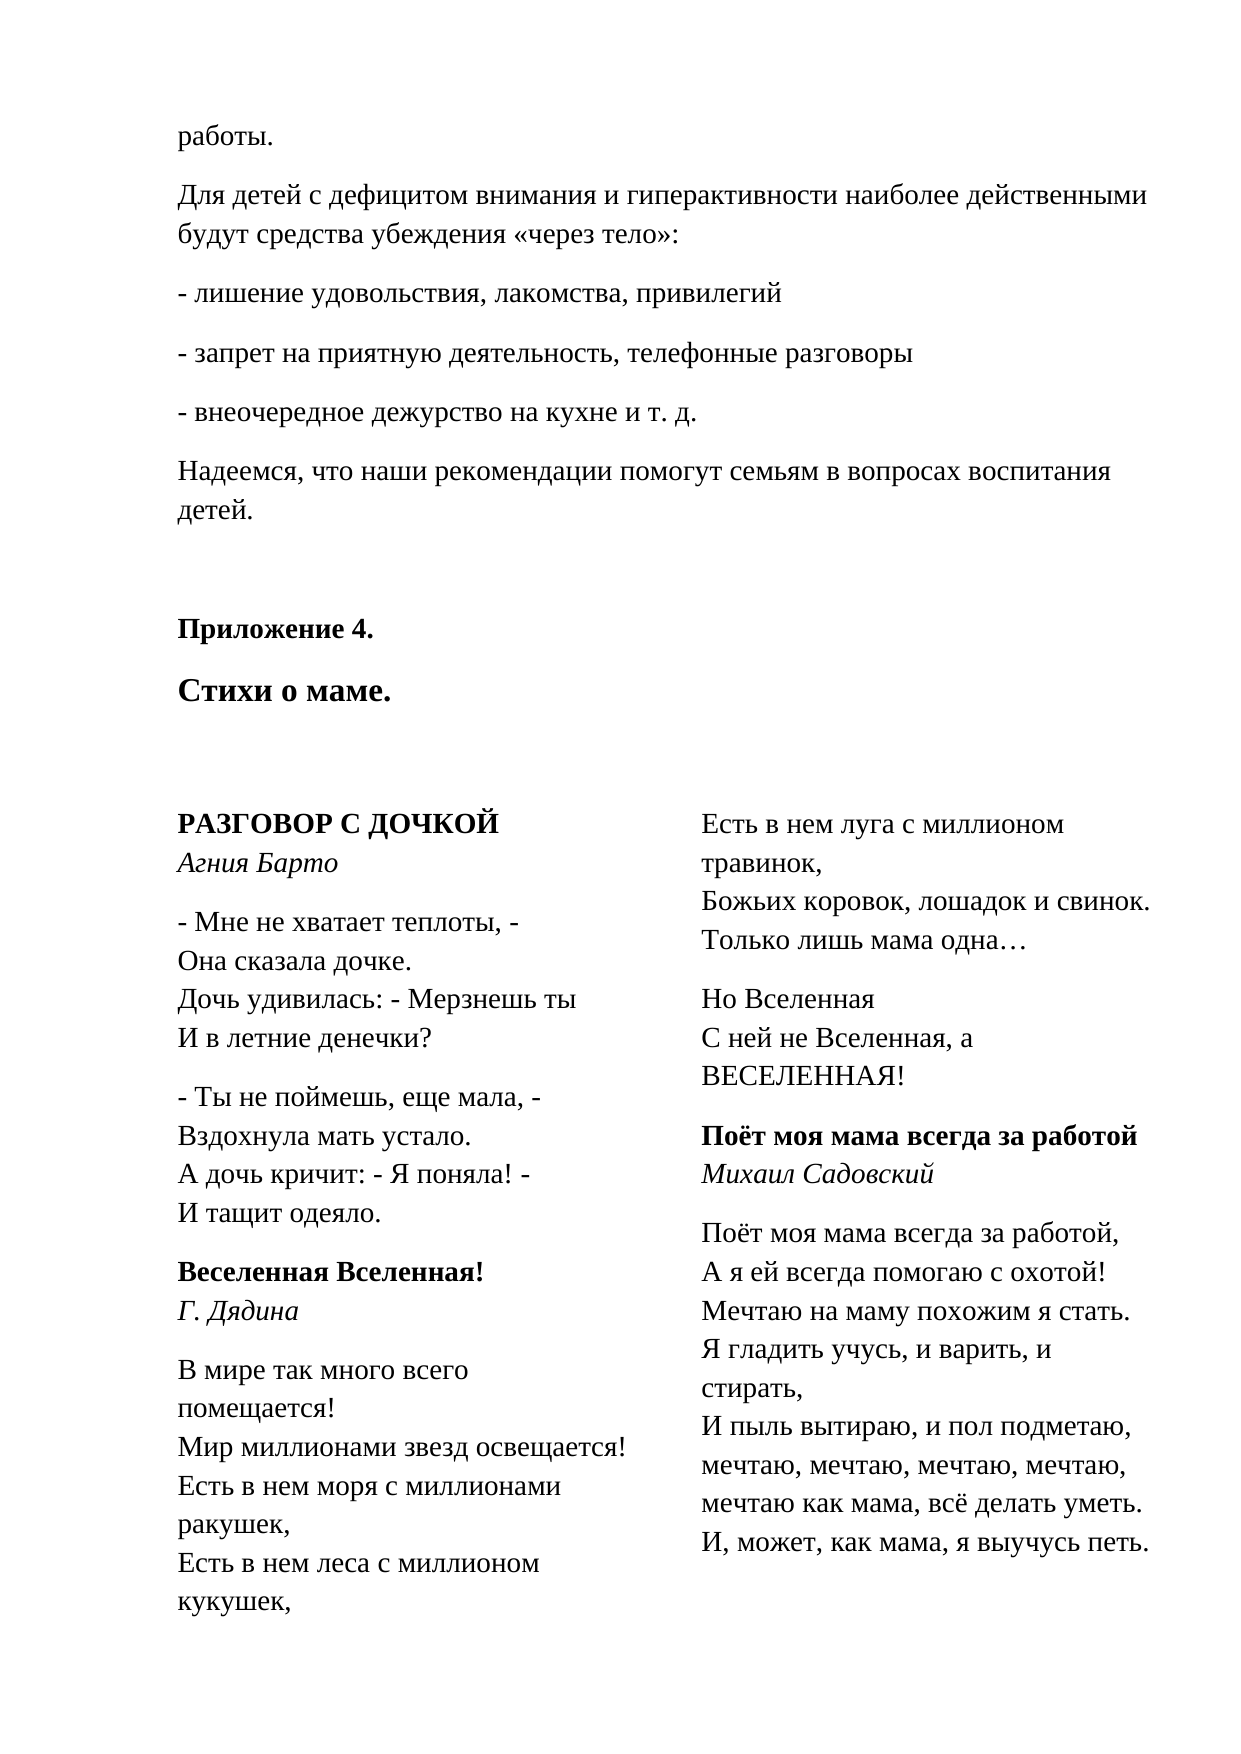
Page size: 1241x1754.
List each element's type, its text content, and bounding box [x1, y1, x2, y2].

text Поёт моя мама всегда за работой, А я ей всегда помогаю с охотой! Мечтаю на маму похожим я стать. Я гладить учусь, и варить, и стирать, И пыль вытираю, и пол подметаю, мечтаю, мечтаю, мечтаю, мечтаю, мечтаю как мама, всё делать уметь. И, может, как мама, я выучусь петь. [701, 1216, 1152, 1557]
text Надеемся, что наши рекомендации помогут семьям в вопросах воспитания детей. [177, 453, 1152, 526]
text Приложение 4. [177, 611, 1152, 644]
text Стихи о маме. [177, 670, 1152, 708]
text Веселенная Вселенная! Г. Дядина [177, 1254, 627, 1326]
text В мире так много всего помещается! Мир миллионами звезд освещается! Есть в нем моря с миллионами ракушек, Есть в нем леса с миллионом кукушек, [177, 1352, 627, 1617]
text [177, 118, 1152, 152]
text - лишение удовольствия, лакомства, привилегий [177, 275, 1152, 309]
text - запрет на приятную деятельность, телефонные разговоры [177, 335, 1152, 368]
text - Ты не поймешь, еще мала, - Вздохнула мать устало. А дочь кричит: - Я поняла! - И тащит одеяло. [177, 1079, 627, 1228]
text - Мне не хватает теплоты, - Она сказала дочке. Дочь удивилась: - Мерзнешь ты И в летние денечки? [177, 904, 627, 1053]
text - внеочередное дежурство на кухне и т. д. [177, 394, 1152, 428]
text Есть в нем луга с миллионом травинок, Божьих коровок, лошадок и свинок. Только лишь мама одна… [701, 806, 1152, 955]
text Поёт моя мама всегда за работой Михаил Садовский [701, 1118, 1152, 1190]
text РАЗГОВОР С ДОЧКОЙ Агния Барто [177, 806, 627, 878]
text Но Вселенная С ней не Вселенная, а ВЕСЕЛЕННАЯ! [701, 981, 1152, 1092]
text Для детей с дефицитом внимания и гиперактивности наиболее действенными будут средства убеждения «через тело»: [177, 177, 1152, 249]
